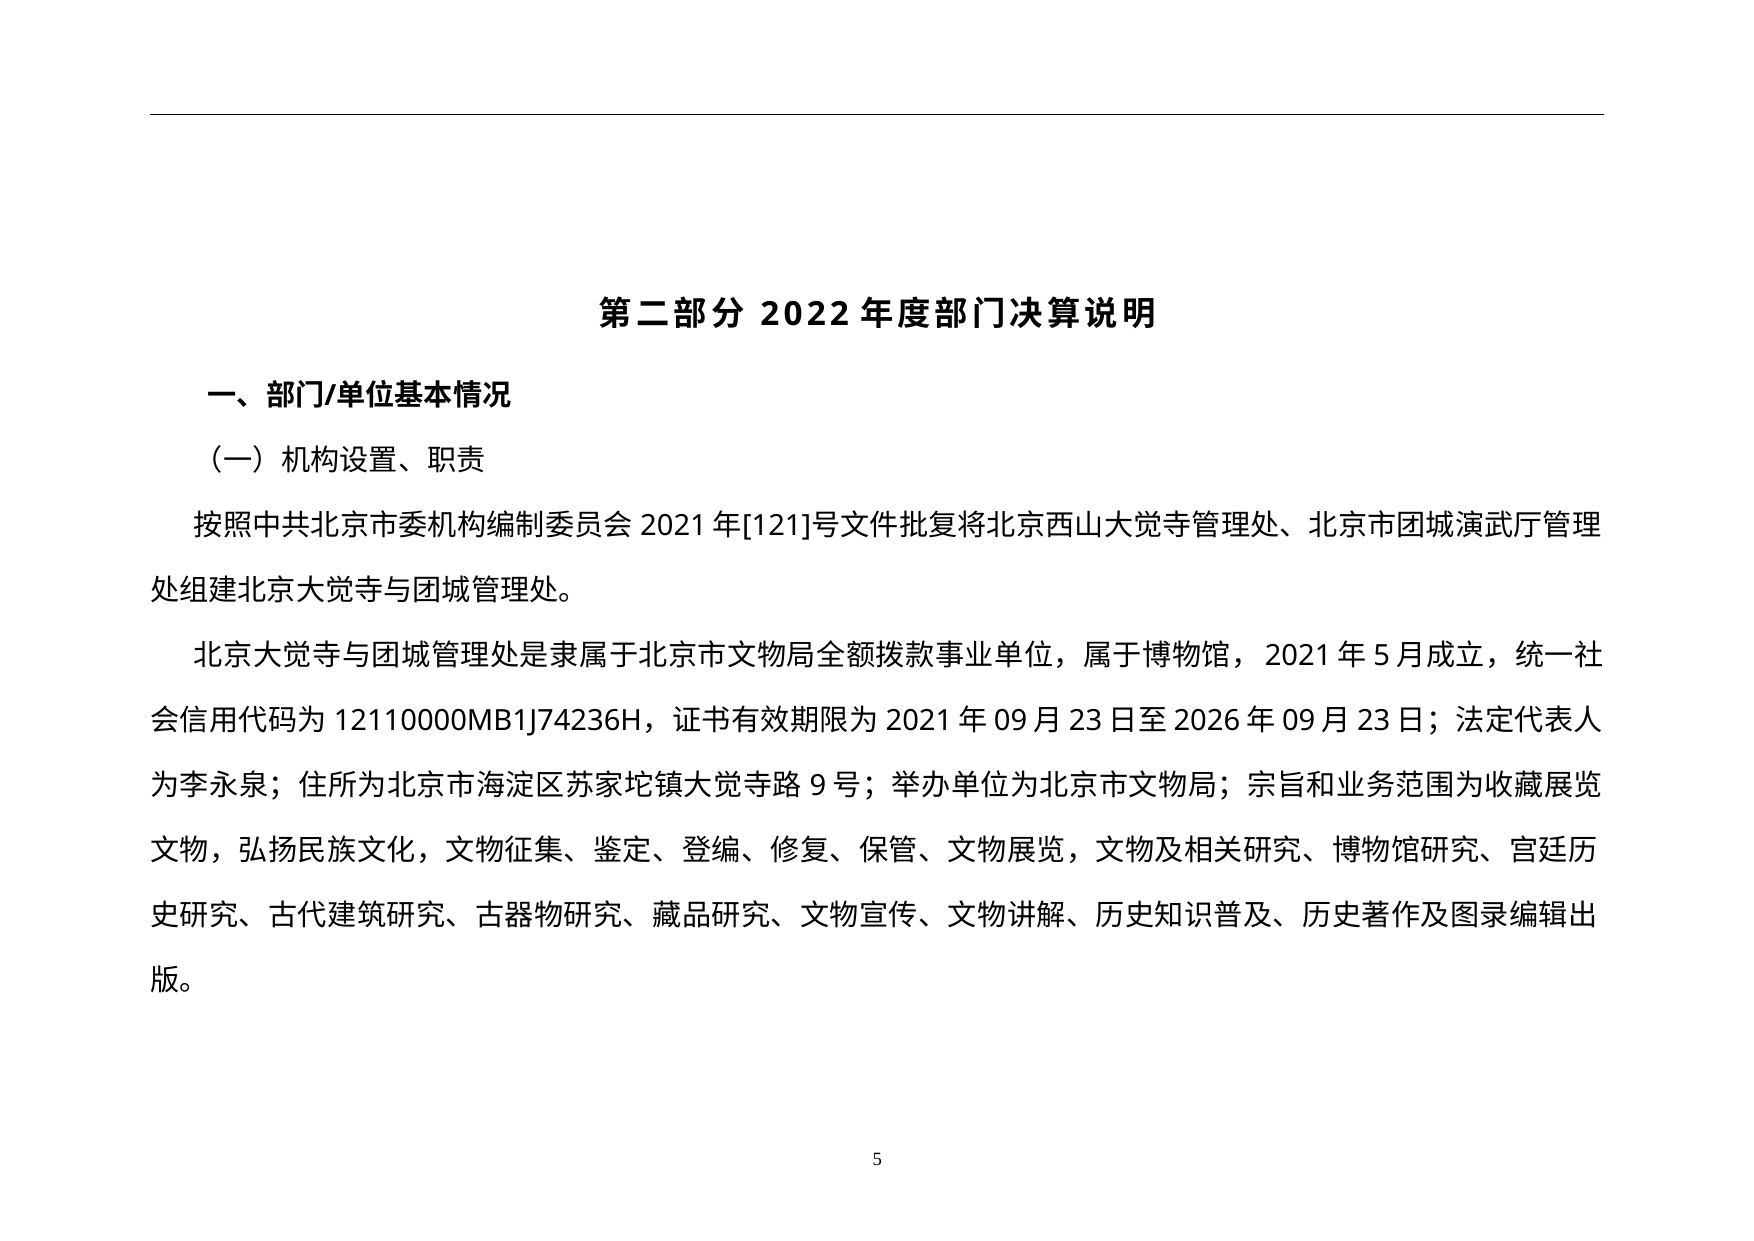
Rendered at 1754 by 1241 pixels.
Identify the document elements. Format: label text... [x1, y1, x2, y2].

text （一）机构设置、职责 [150, 425, 1604, 490]
text 一、部门/单位基本情况 [150, 360, 1604, 425]
text 北京大觉寺与团城管理处是隶属于北京市文物局全额拨款事业单位，属于博物馆，2021年5月成立，统一社会信用代码为12110000MB1J74236H，证书有效期限为2021年09月23日至2026年09月23日；法定代表人为李永泉；住所为北京市海淀区苏家坨镇大觉寺路9号；举办单位为北京市文物局；宗旨和业务范围为收藏展览文物，弘扬民族文化，文物征集、鉴定、登编、修复、保管、文物展览，文物及相关研究、博物馆研究、宫廷历史研究、古代建筑研究、古器物研究、藏品研究、文物宣传、文物讲解、历史知识普及、历史著作及图录编辑出版。 [150, 620, 1604, 1010]
text 按照中共北京市委机构编制委员会2021年[121]号文件批复将北京西山大觉寺管理处、北京市团城演武厅管理处组建北京大觉寺与团城管理处。 [150, 490, 1604, 620]
text 第二部分 2022年度部门决算说明 [150, 279, 1604, 344]
